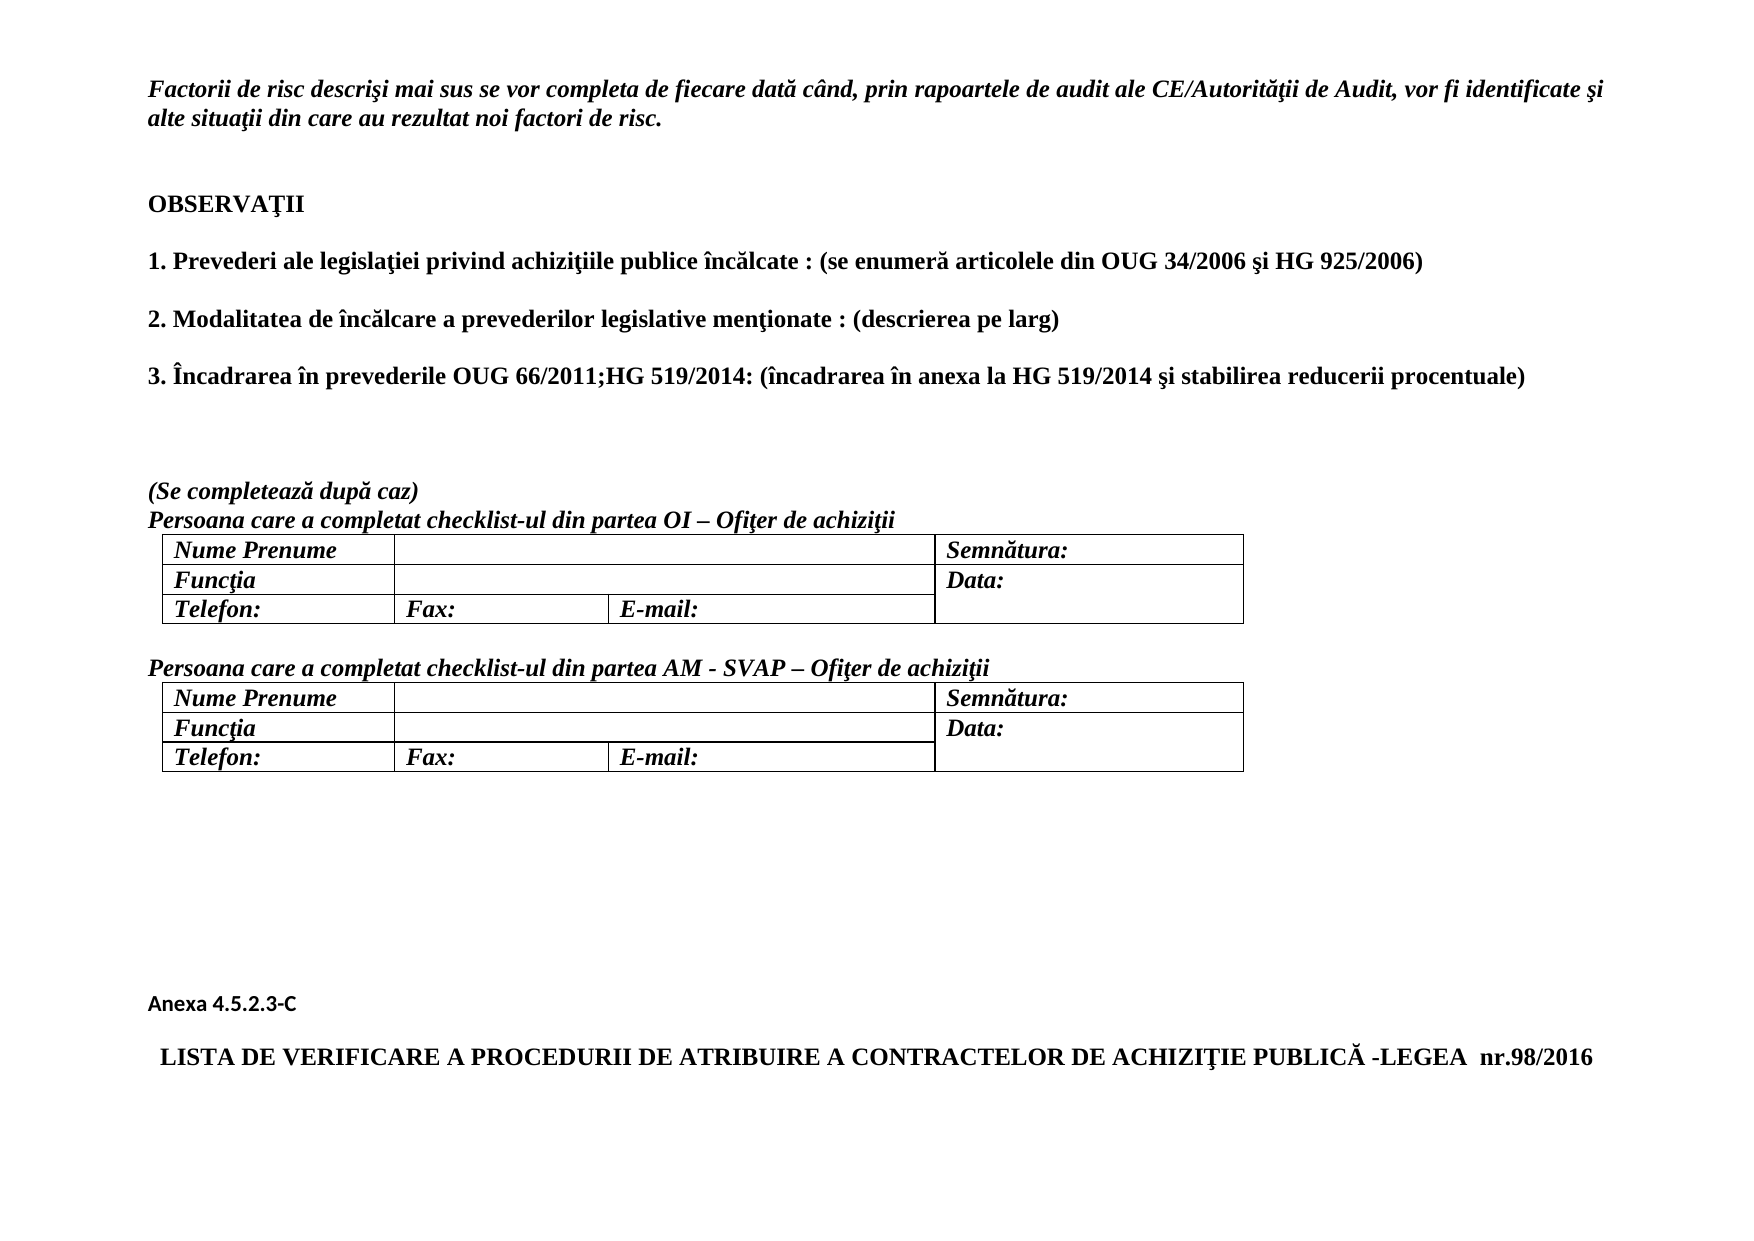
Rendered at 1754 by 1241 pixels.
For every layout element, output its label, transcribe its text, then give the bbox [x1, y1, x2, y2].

text Factorii de risc descrişi mai sus se vor completa de fiecare dată când, prin rapoartele de audit ale CE/Autorităţii de Audit, vor fi identificate şi alte situaţii din care au rezultat noi factori de risc. [148, 74, 1606, 131]
text Persoana care a completat checklist-ul din partea OI – Ofiţer de achiziţii [148, 505, 1606, 534]
table_header Semnătura: [936, 683, 1243, 712]
table_cell Data: [936, 565, 1243, 623]
table_cell Telefon: [163, 595, 394, 623]
table_cell Data: [936, 713, 1243, 771]
table_header Nume Prenume [163, 535, 394, 564]
text OBSERVAŢII [148, 189, 1606, 218]
table_cell Funcţia [163, 565, 394, 593]
table_cell E-mail: [609, 595, 934, 623]
text 2. Modalitatea de încălcare a prevederilor legislative menţionate : (descrierea pe larg) [148, 304, 1606, 333]
table_cell E-mail: [609, 743, 934, 771]
table_header [395, 683, 934, 712]
table_cell Fax: [395, 595, 608, 623]
table_cell [395, 565, 934, 593]
text Anexa 4.5.2.3-C [148, 989, 1606, 1017]
table_cell Funcţia [163, 713, 394, 741]
table_header Nume Prenume [163, 683, 394, 712]
text (Se completează după caz) [148, 476, 1606, 505]
table_cell Telefon: [163, 743, 394, 771]
text 3. Încadrarea în prevederile OUG 66/2011;HG 519/2014: (încadrarea în anexa la HG 519/2014 şi stabilirea reducerii procentuale) [148, 361, 1606, 390]
table_cell Fax: [395, 743, 608, 771]
text LISTA DE VERIFICARE A PROCEDURII DE ATRIBUIRE A CONTRACTELOR DE ACHIZIŢIE PUBLICĂ -LEGEA nr.98/2016 [148, 1042, 1606, 1071]
table_cell [395, 713, 934, 741]
text 1. Prevederi ale legislaţiei privind achiziţiile publice încălcate : (se enumeră articolele din OUG 34/2006 şi HG 925/2006) [148, 246, 1606, 275]
table_header Semnătura: [936, 535, 1243, 564]
text Persoana care a completat checklist-ul din partea AM - SVAP – Ofiţer de achiziţii [148, 653, 1606, 682]
table_header [395, 535, 934, 564]
